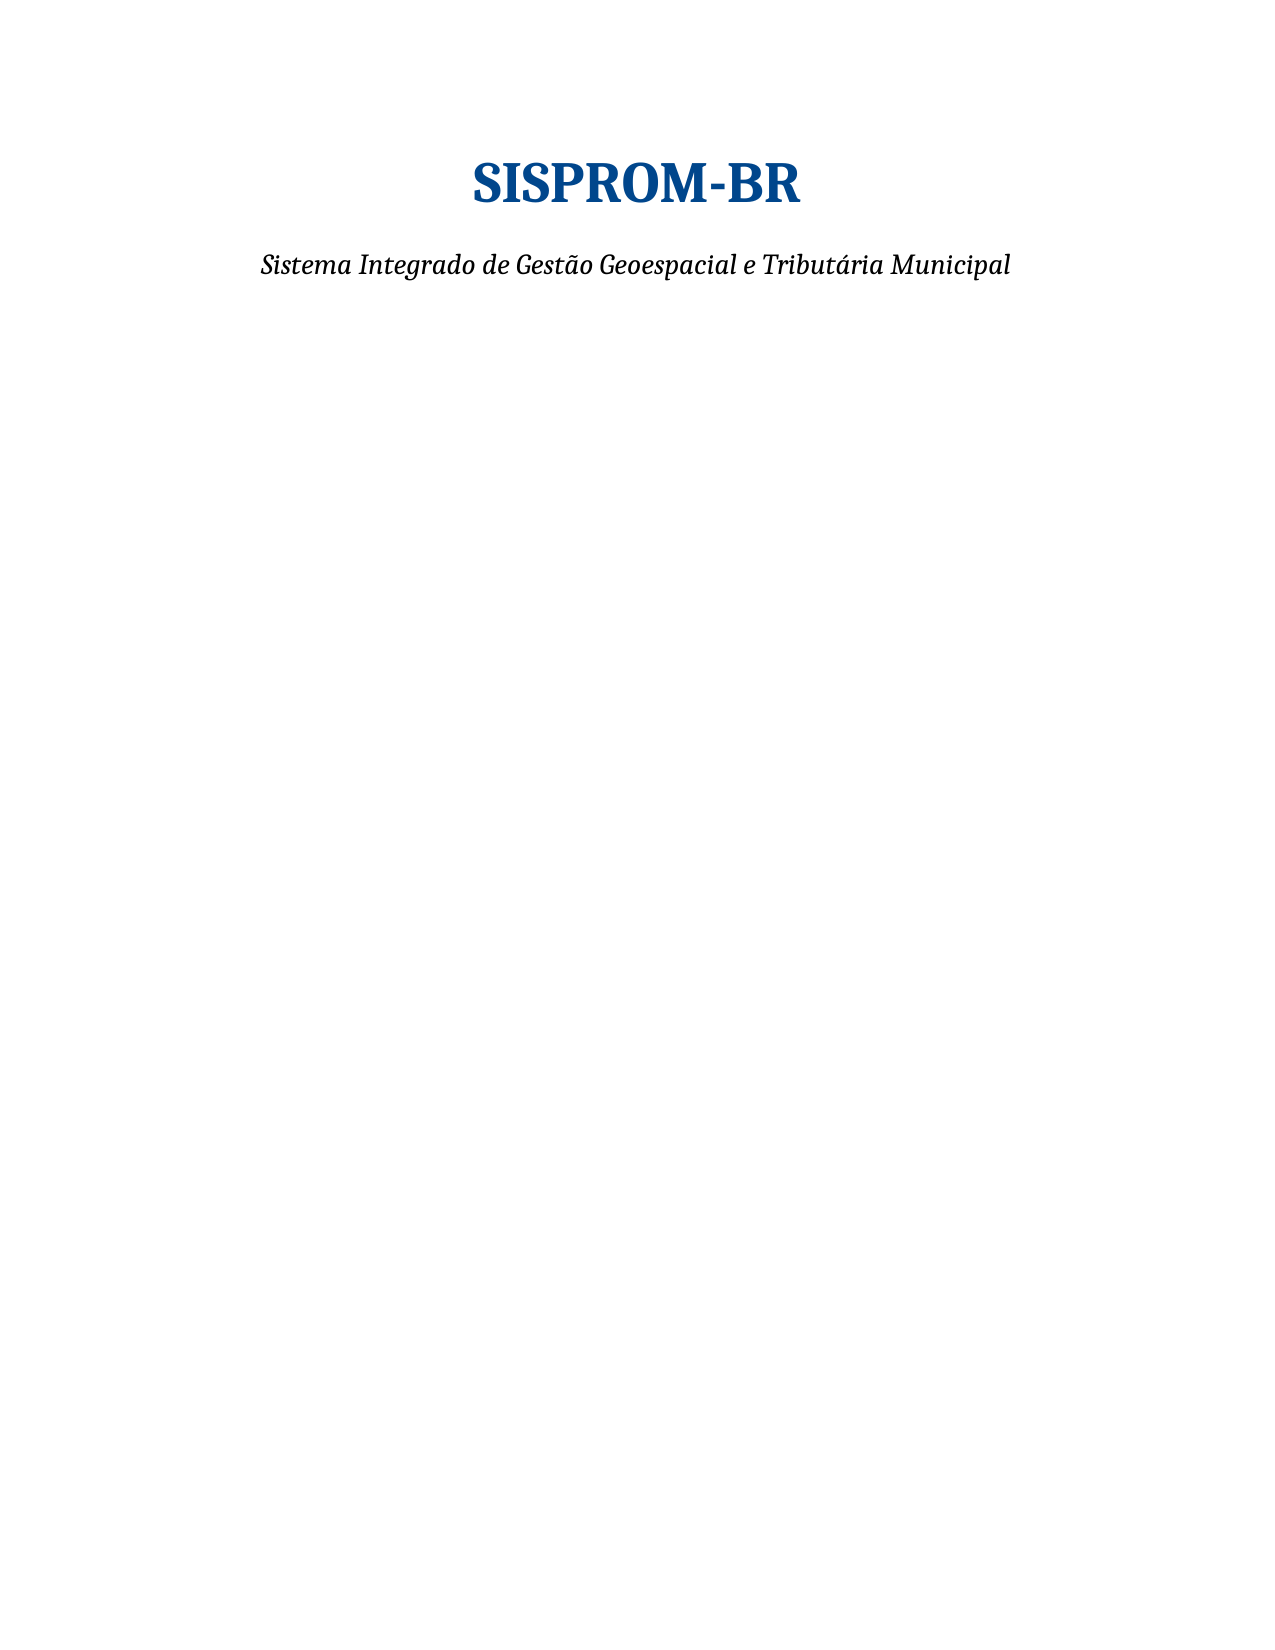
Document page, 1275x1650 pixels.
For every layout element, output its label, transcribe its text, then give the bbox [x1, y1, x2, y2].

text Sistema Integrado de Gestão Geoespacial e Tributária Municipal [187, 248, 1087, 281]
text SISPROM-BR [187, 150, 1087, 217]
